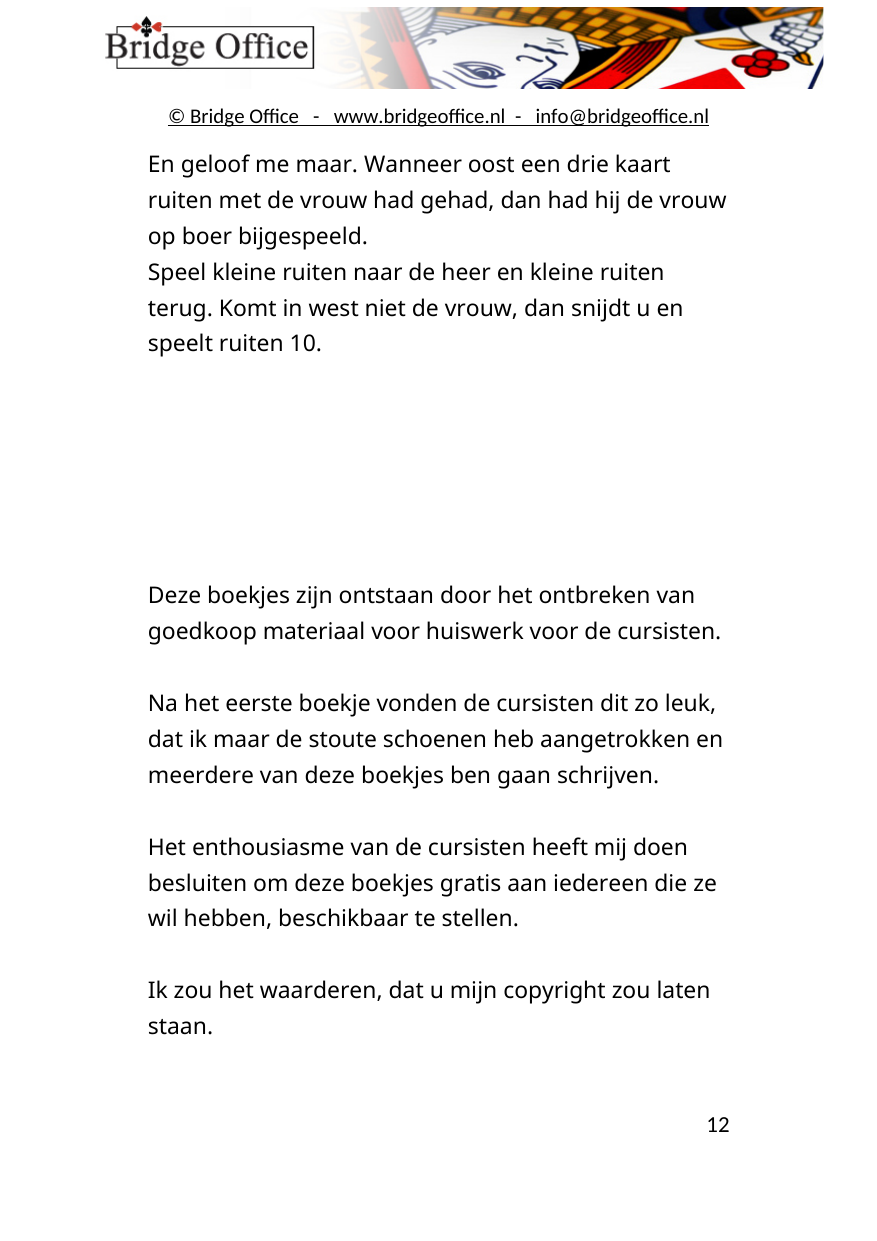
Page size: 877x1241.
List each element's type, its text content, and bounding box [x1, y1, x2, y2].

text Speel kleine ruiten naar de heer en kleine ruiten terug. Komt in west niet de vrouw, dan snijdt u en speelt ruiten 10. [148, 256, 729, 359]
picture [78, 7, 824, 89]
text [148, 579, 729, 1077]
text En geloof me maar. Wanneer oost een drie kaart ruiten met de vrouw had gehad, dan had hij de vrouw op boer bijgespeeld. [148, 148, 729, 251]
